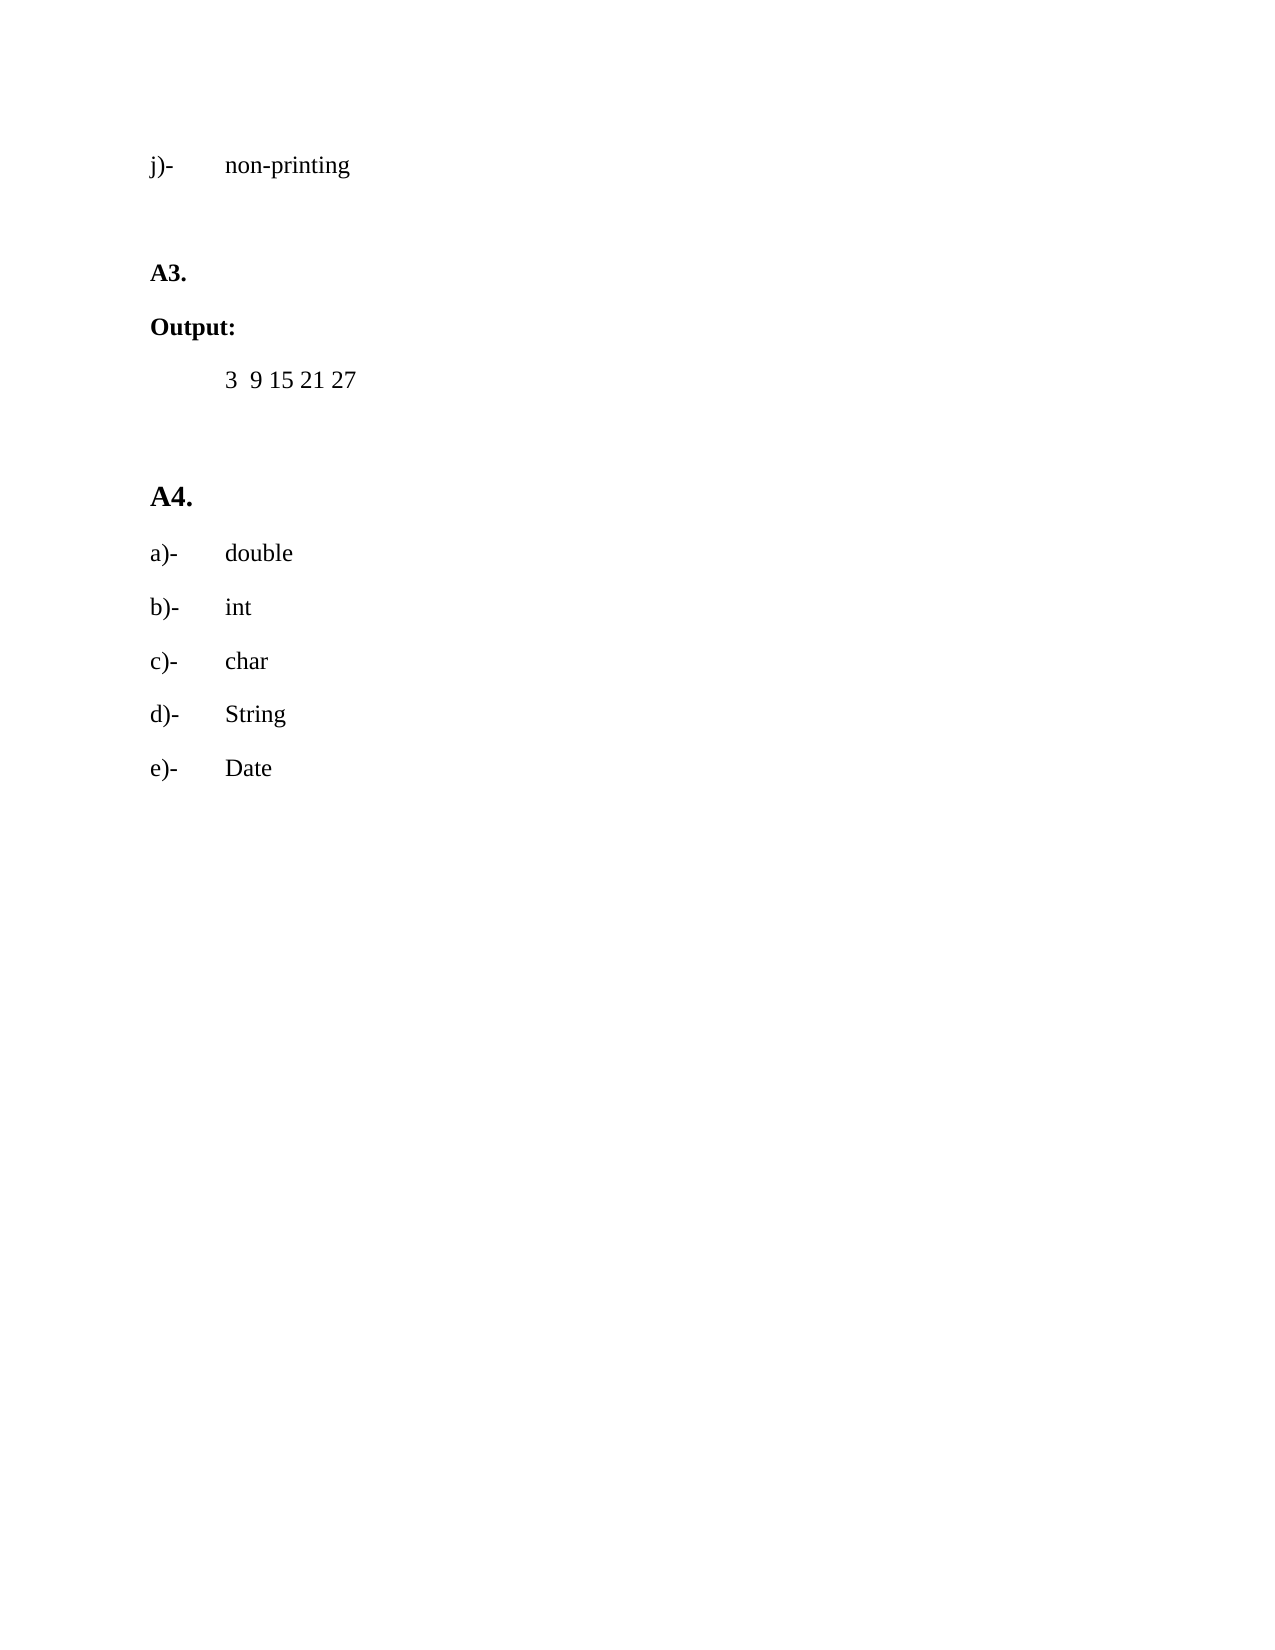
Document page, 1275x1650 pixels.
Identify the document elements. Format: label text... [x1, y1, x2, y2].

text A3. [150, 258, 1125, 286]
text b)- int [150, 592, 1125, 621]
text e)- Date [150, 753, 1125, 782]
text 3 9 15 21 27 [150, 365, 1125, 394]
text Output: [150, 312, 1125, 340]
text j)- non-printing [150, 150, 1125, 179]
text d)- String [150, 699, 1125, 728]
text c)- char [150, 646, 1125, 674]
text a)- double [150, 538, 1125, 567]
text A4. [150, 479, 1125, 512]
